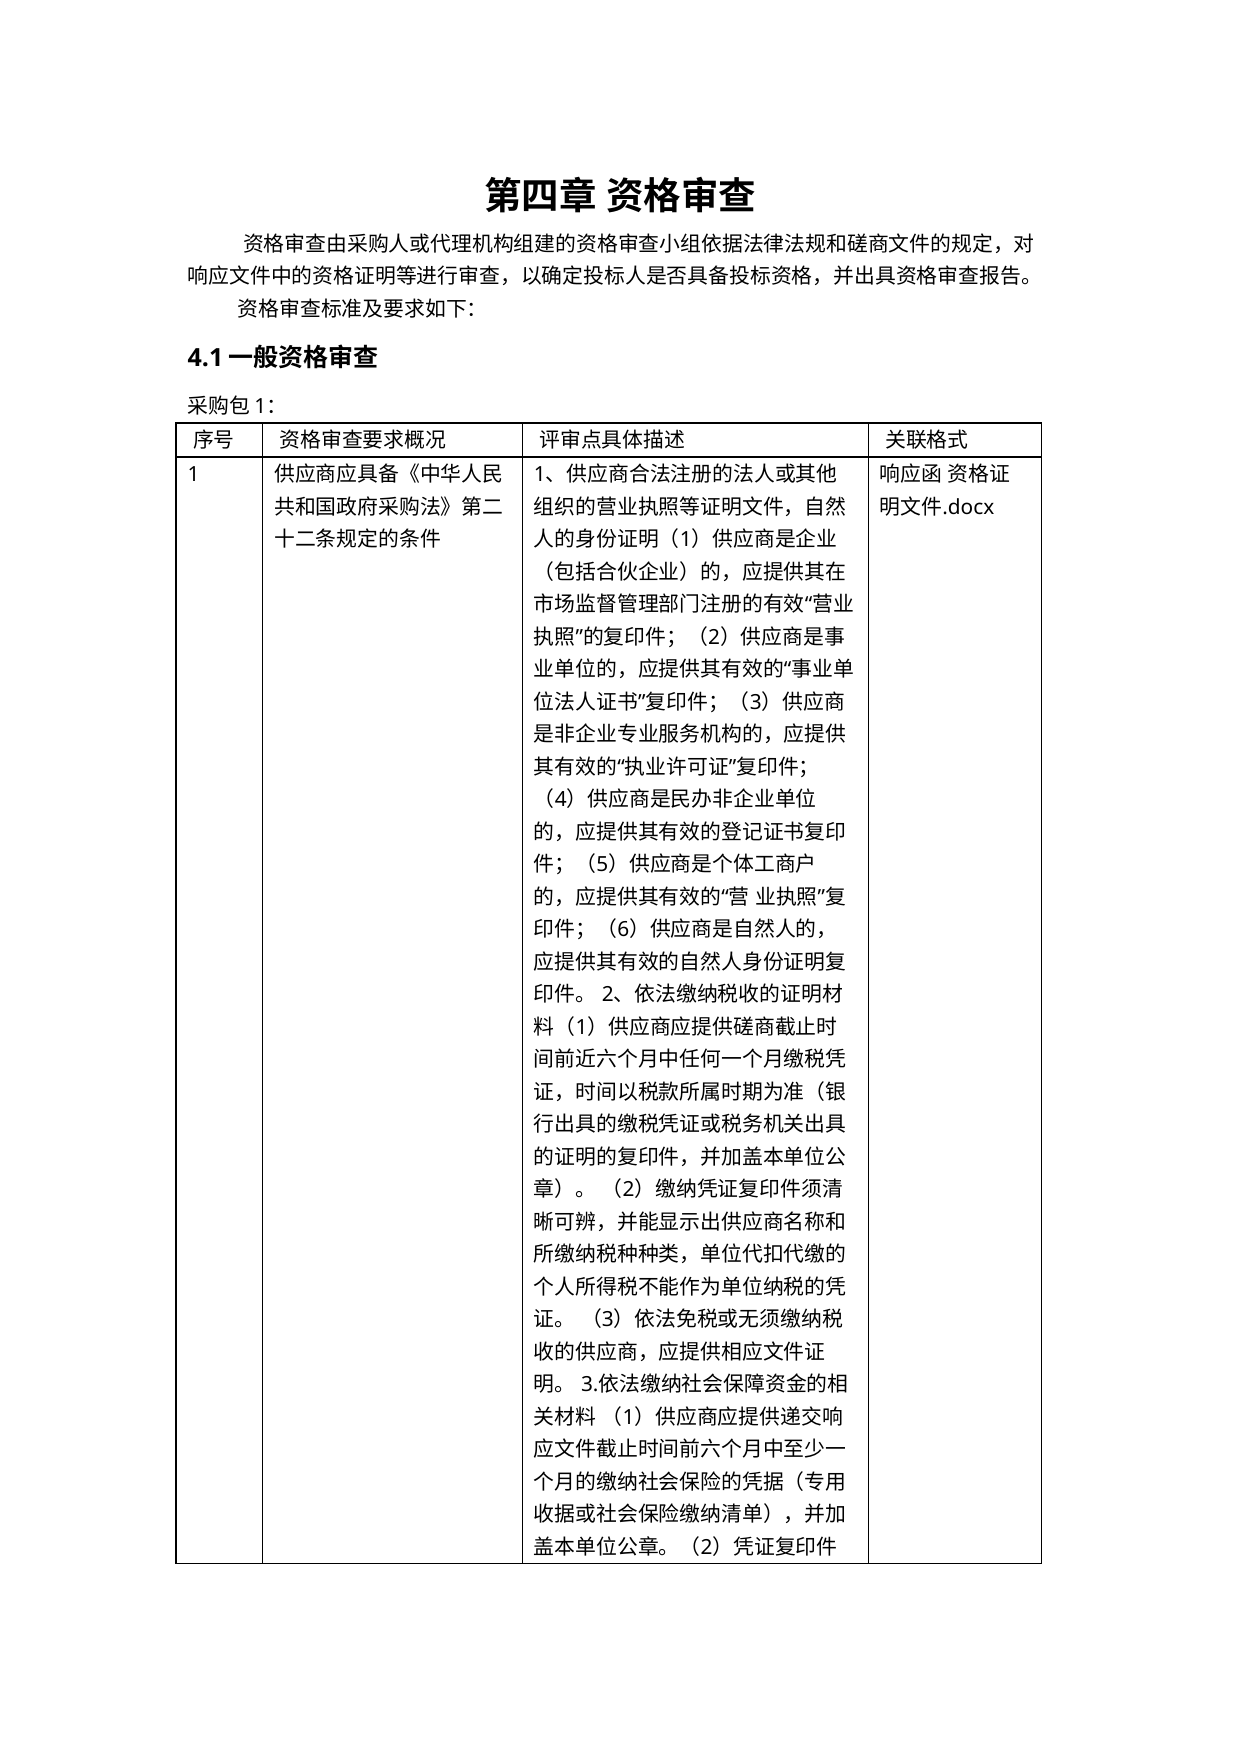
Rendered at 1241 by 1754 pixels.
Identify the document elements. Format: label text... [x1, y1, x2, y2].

text 资格审查标准及要求如下： [187, 292, 1053, 324]
table_header 关联格式 [869, 424, 1041, 456]
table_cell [523, 458, 868, 1563]
table_header 资格审查要求概况 [263, 424, 522, 456]
text 第四章 资格审查 [187, 162, 1053, 227]
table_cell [263, 458, 522, 1563]
table_cell 响应函 资格证明文件.docx [869, 458, 1041, 1563]
text 4.1一般资格审查 [187, 324, 1053, 389]
table_header 序号 [177, 424, 262, 456]
table_cell 1 [177, 458, 262, 1563]
text 采购包1： [187, 389, 1053, 422]
text 资格审查由采购人或代理机构组建的资格审查小组依据法律法规和磋商文件的规定，对响应文件中的资格证明等进行审查，以确定投标人是否具备投标资格，并出具资格审查报告。 [187, 227, 1053, 292]
table_header 评审点具体描述 [523, 424, 868, 456]
